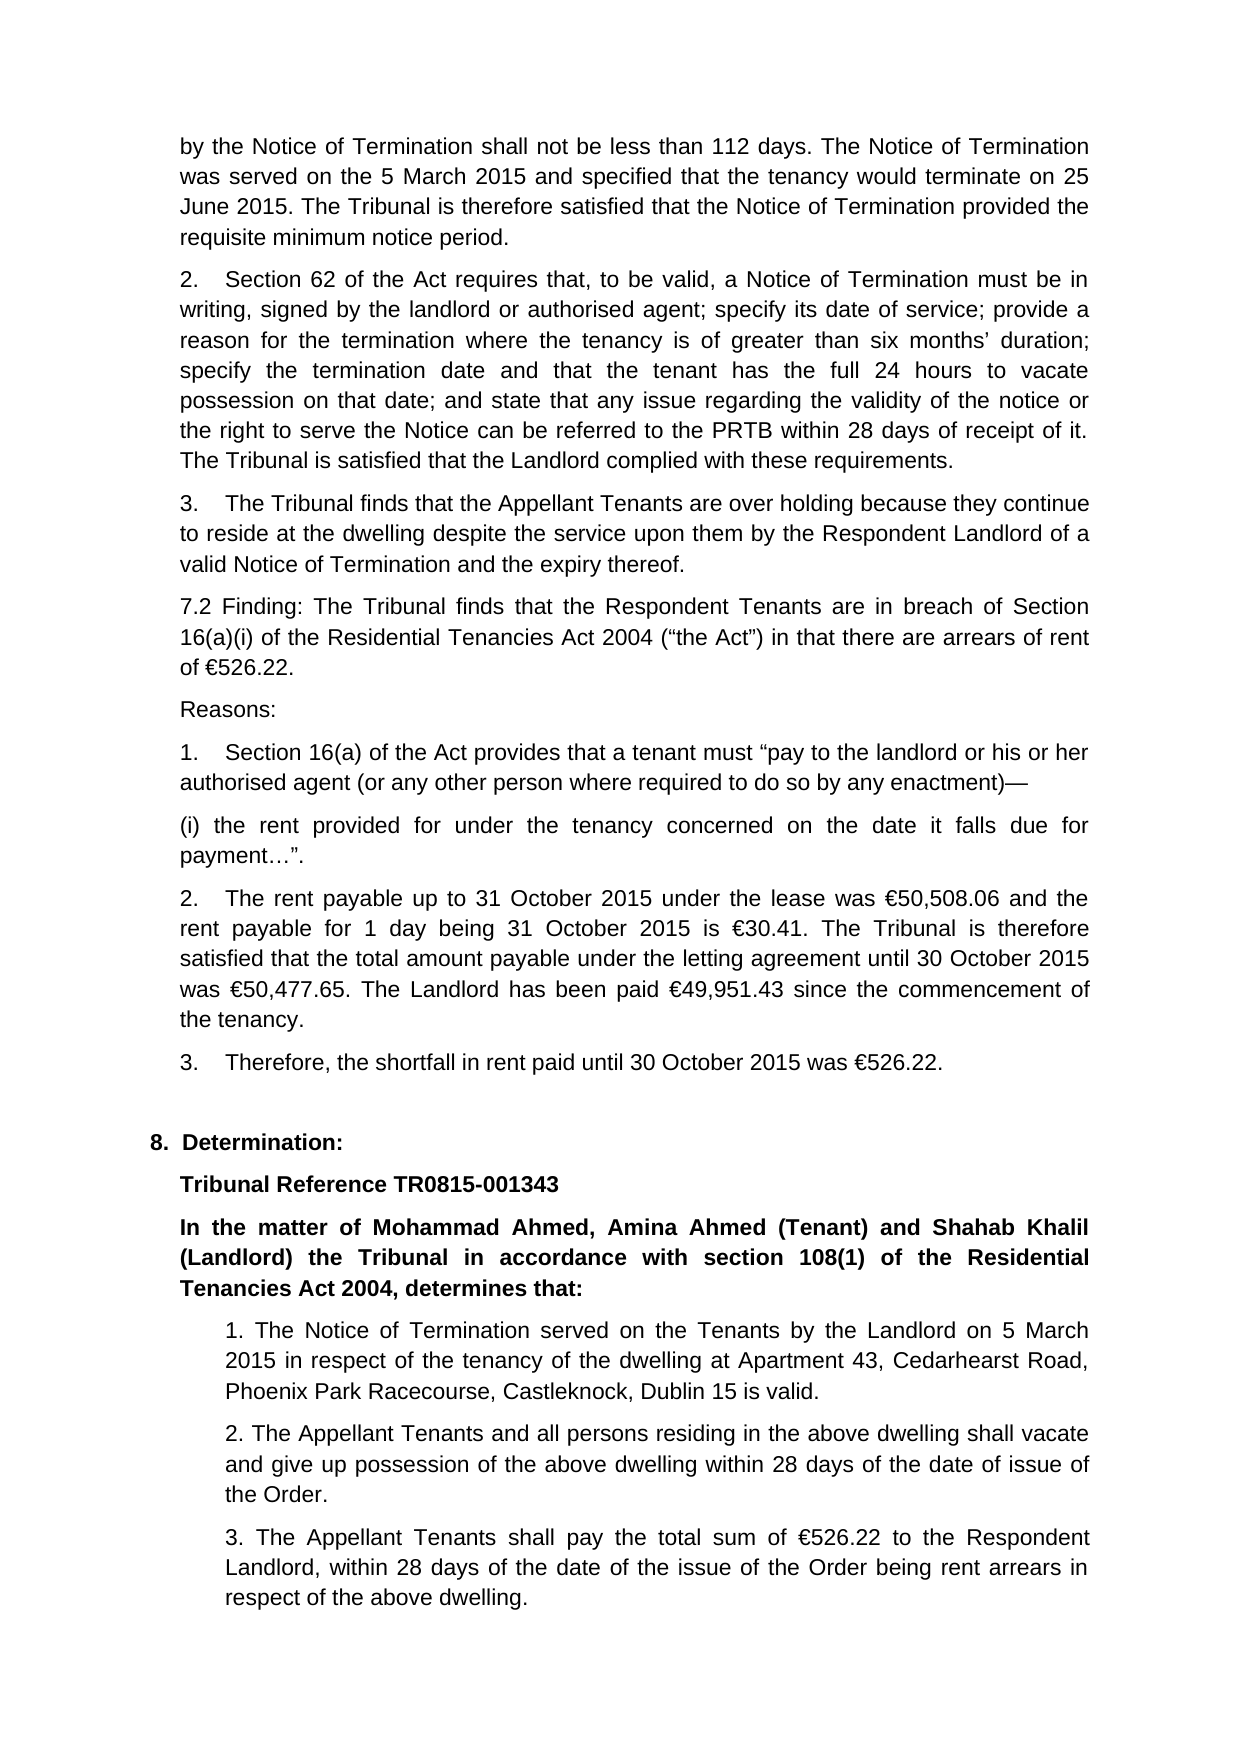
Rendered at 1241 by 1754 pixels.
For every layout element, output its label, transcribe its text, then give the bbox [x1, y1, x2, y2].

text 2. The Appellant Tenants and all persons residing in the above dwelling shall vacate and give up possession of the above dwelling within 28 days of the date of issue of the Order. [225, 1420, 1090, 1507]
text 1. The Notice of Termination served on the Tenants by the Landlord on 5 March 2015 in respect of the tenancy of the dwelling at Apartment 43, Cedarhearst Road, Phoenix Park Racecourse, Castleknock, Dublin 15 is valid. [225, 1317, 1090, 1404]
text 3. The Tribunal finds that the Appellant Tenants are over holding because they continue to reside at the dwelling despite the service upon them by the Respondent Landlord of a valid Notice of Termination and the expiry thereof. [179, 490, 1090, 577]
text 3. The Appellant Tenants shall pay the total sum of €526.22 to the Respondent Landlord, within 28 days of the date of the issue of the Order being rent arrears in respect of the above dwelling. [225, 1523, 1090, 1610]
text 3. Therefore, the shortfall in rent paid until 30 October 2015 was €526.22. [179, 1048, 1090, 1075]
text (i) the rent provided for under the tenancy concerned on the date it falls due for payment…”. [179, 812, 1090, 869]
text 2. Section 62 of the Act requires that, to be valid, a Notice of Termination must be in writing, signed by the landlord or authorised agent; specify its date of service; provide a reason for the termination where the tenancy is of greater than six months’ duration; specify the termination date and that the tenant has the full 24 hours to vacate possession on that date; and state that any issue regarding the validity of the notice or the right to serve the Notice can be referred to the PRTB within 28 days of receipt of it. The Tribunal is satisfied that the Landlord complied with these requirements. [179, 266, 1090, 474]
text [179, 133, 1090, 250]
text 2. The rent payable up to 31 October 2015 under the lease was €50,508.06 and the rent payable for 1 day being 31 October 2015 is €30.41. The Tribunal is therefore satisfied that the total amount payable under the letting agreement until 30 October 2015 was €50,477.65. The Landlord has been paid €49,951.43 since the commencement of the tenancy. [179, 885, 1090, 1032]
text Tribunal Reference TR0815-001343 [179, 1171, 1090, 1198]
text In the matter of Mohammad Ahmed, Amina Ahmed (Tenant) and Shahab Khalil (Landlord) the Tribunal in accordance with section 108(1) of the Residential Tenancies Act 2004, determines that: [179, 1214, 1090, 1301]
text 1. Section 16(a) of the Act provides that a tenant must “pay to the landlord or his or her authorised agent (or any other person where required to do so by any enactment)— [179, 739, 1090, 796]
text 8. Determination: [150, 1129, 1090, 1155]
text Reasons: [179, 696, 1090, 723]
text 7.2 Finding: The Tribunal finds that the Respondent Tenants are in breach of Section 16(a)(i) of the Residential Tenancies Act 2004 (“the Act”) in that there are arrears of rent of €526.22. [179, 593, 1090, 680]
